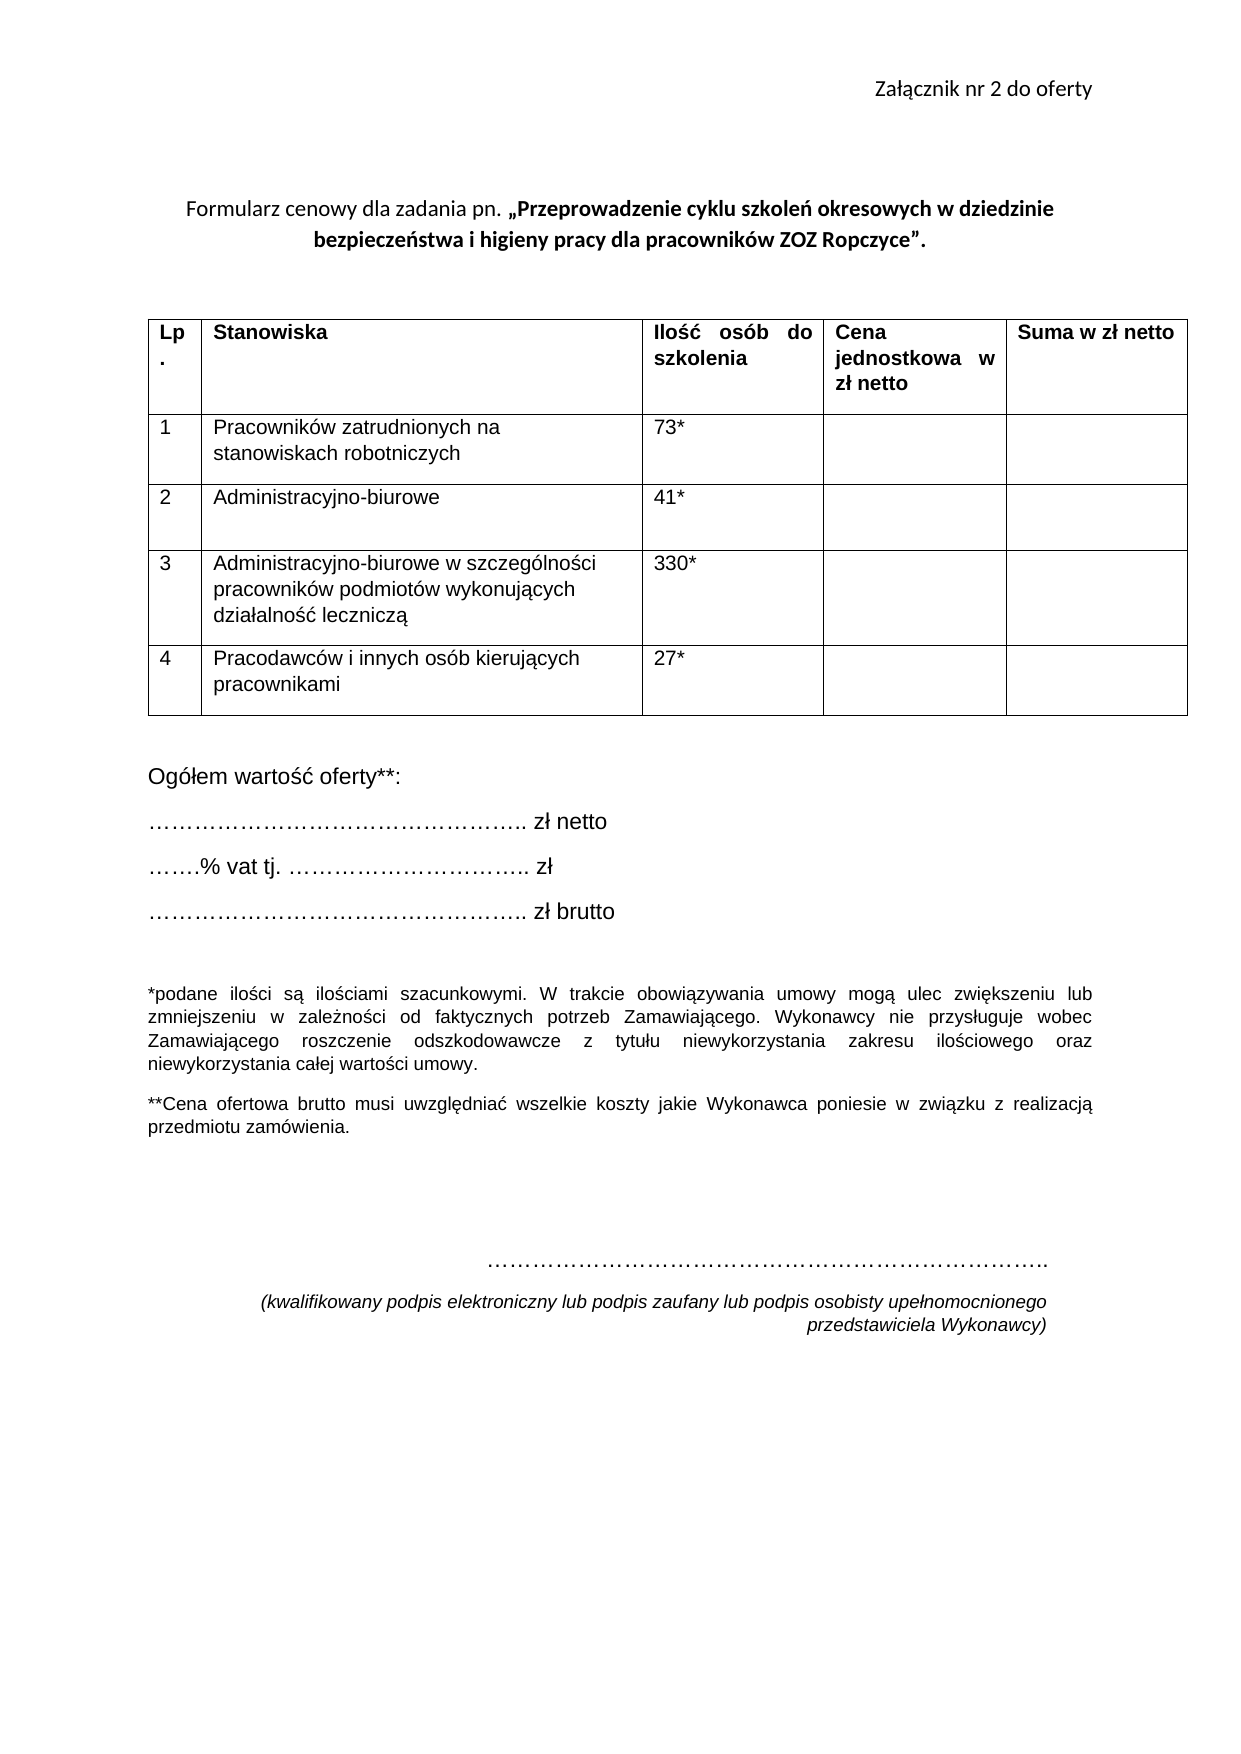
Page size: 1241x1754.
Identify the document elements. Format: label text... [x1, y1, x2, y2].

table_cell [824, 551, 1006, 645]
table_header Ilość osób do szkolenia [643, 320, 823, 414]
table_cell 73* [643, 415, 823, 483]
table_cell 41* [643, 485, 823, 550]
table_cell [1007, 485, 1187, 550]
text ……………………………………………………………….. [207, 1246, 1048, 1272]
table_cell [824, 415, 1006, 483]
table_cell [1007, 551, 1187, 645]
text Ogółem wartość oferty**: [148, 763, 1093, 789]
text ………………………………………….. zł brutto [148, 898, 1093, 924]
text (kwalifikowany podpis elektroniczny lub podpis zaufany lub podpis osobisty upełnomocnionego przedstawiciela Wykonawcy) [207, 1291, 1048, 1336]
table_cell Pracowników zatrudnionych na stanowiskach robotniczych [202, 415, 642, 483]
text Formularz cenowy dla zadania pn. „Przeprowadzenie cyklu szkoleń okresowych w dziedzinie bezpieczeństwa i higieny pracy dla pracowników ZOZ Ropczyce”. [148, 194, 1093, 253]
table_cell 330* [643, 551, 823, 645]
table_cell 2 [149, 485, 201, 550]
text **Cena ofertowa brutto musi uwzględniać wszelkie koszty jakie Wykonawca poniesie w związku z realizacją przedmiotu zamówienia. [148, 1092, 1093, 1137]
text *podane ilości są ilościami szacunkowymi. W trakcie obowiązywania umowy mogą ulec zwiększeniu lub zmniejszeniu w zależności od faktycznych potrzeb Zamawiającego. Wykonawcy nie przysługuje wobec Zamawiającego roszczenie odszkodowawcze z tytułu niewykorzystania zakresu ilościowego oraz niewykorzystania całej wartości umowy. [148, 983, 1093, 1074]
table_cell [1007, 415, 1187, 483]
table_header Stanowiska [202, 320, 642, 414]
table_header Suma w zł netto [1007, 320, 1187, 414]
table_cell 4 [149, 646, 201, 715]
table_cell Pracodawców i innych osób kierujących pracownikami [202, 646, 642, 715]
table_cell [824, 485, 1006, 550]
table_cell 1 [149, 415, 201, 483]
table_cell [824, 646, 1006, 715]
table_header Lp. [149, 320, 201, 414]
text …….% vat tj. ………………………….. zł [148, 853, 1093, 879]
table_cell Administracyjno-biurowe w szczególności pracowników podmiotów wykonujących działalność leczniczą [202, 551, 642, 645]
table_cell 27* [643, 646, 823, 715]
text ………………………………………….. zł netto [148, 808, 1093, 834]
table_cell Administracyjno-biurowe [202, 485, 642, 550]
table_cell 3 [149, 551, 201, 645]
table_header Cena jednostkowa w zł netto [824, 320, 1006, 414]
table_cell [1007, 646, 1187, 715]
